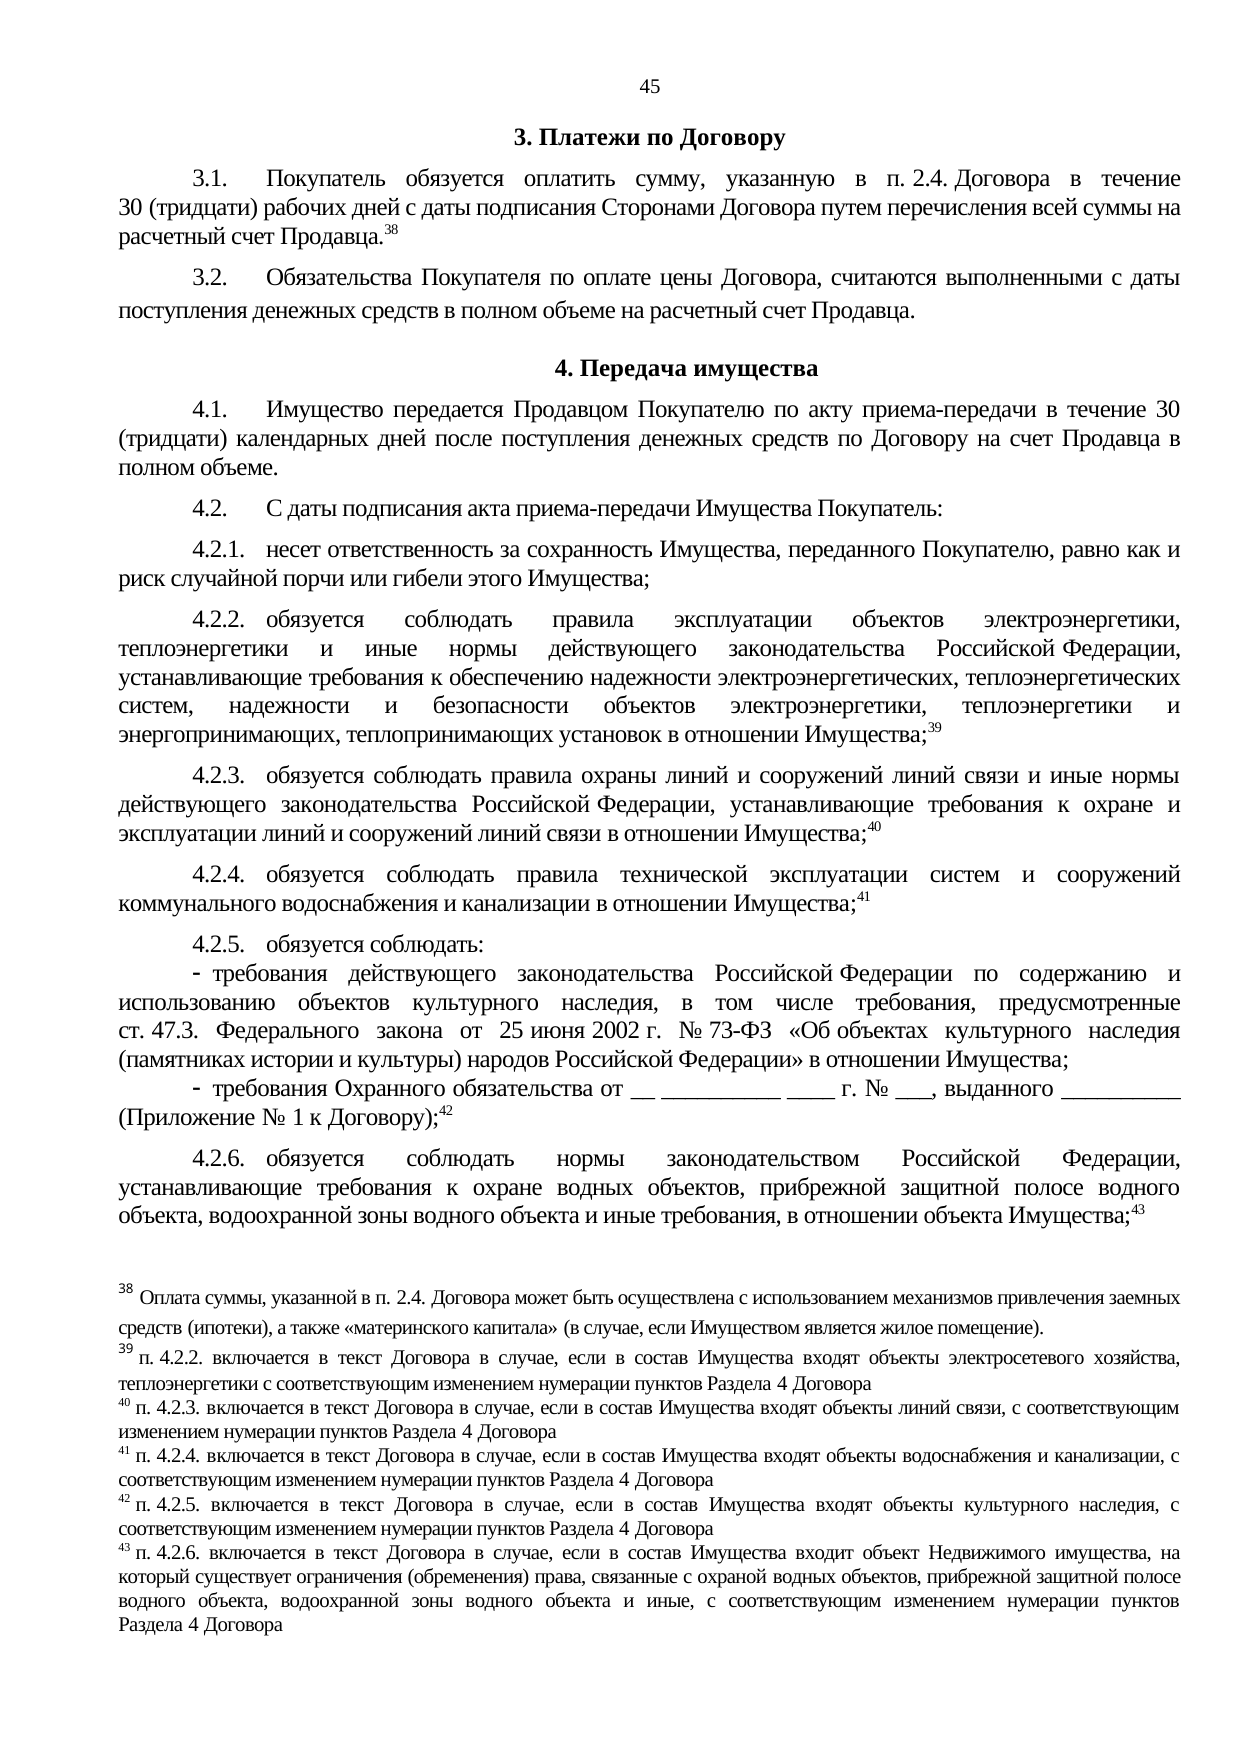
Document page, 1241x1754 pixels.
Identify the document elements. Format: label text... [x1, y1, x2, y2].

list обязуется соблюдать правила охраны линий и сооружений линий связи и иные нормы действующего законодательства Российской Федерации, устанавливающие требования к охране и эксплуатации линий и сооружений линий связи в отношении Имущества; [118, 761, 1181, 847]
list С даты подписания акта приема-передачи Имущества Покупатель: [118, 493, 1181, 522]
list Обязательства Покупателя по оплате цены Договора, считаются выполненными с даты поступления денежных средств в полном объеме на расчетный счет Продавца. [118, 262, 1181, 324]
list требования Охранного обязательства от __ __________ ____ г. № ___, выданного __________ (Приложение № 1 к Договору); [118, 1073, 1181, 1131]
list Покупатель обязуется оплатить сумму, указанную в п. 2.4. Договора в течение 30 (тридцати) рабочих дней с даты подписания Сторонами Договора путем перечисления всей суммы на расчетный счет Продавца. [118, 163, 1181, 249]
list обязуется соблюдать правила технической эксплуатации систем и сооружений коммунального водоснабжения и канализации в отношении Имущества; [118, 859, 1181, 917]
list несет ответственность за сохранность Имущества, переданного Покупателю, равно как и риск случайной порчи или гибели этого Имущества; [118, 534, 1181, 592]
list Имущество передается Продавцом Покупателю по акту приема-передачи в течение 30 (тридцати) календарных дней после поступления денежных средств по Договору на счет Продавца в полном объеме. [118, 394, 1181, 481]
list обязуется соблюдать: [118, 929, 1181, 958]
list обязуется соблюдать нормы законодательством Российской Федерации, устанавливающие требования к охране водных объектов, прибрежной защитной полосе водного объекта, водоохранной зоны водного объекта и иные требования, в отношении объекта Имущества; [118, 1143, 1181, 1229]
list Платежи по Договору [118, 122, 1181, 151]
list Передача имущества [118, 353, 1181, 382]
list обязуется соблюдать правила эксплуатации объектов электроэнергетики, теплоэнергетики и иные нормы действующего законодательства Российской Федерации, устанавливающие требования к обеспечению надежности электроэнергетических, теплоэнергетических систем, надежности и безопасности объектов электроэнергетики, теплоэнергетики и энергопринимающих, теплопринимающих установок в отношении Имущества; [118, 604, 1181, 748]
list требования действующего законодательства Российской Федерации по содержанию и использованию объектов культурного наследия, в том числе требования, предусмотренные ст. 47.3. Федерального закона от 25 июня 2002 г. № 73-ФЗ «Об объектах культурного наследия (памятниках истории и культуры) народов Российской Федерации» в отношении Имущества; [118, 958, 1181, 1073]
